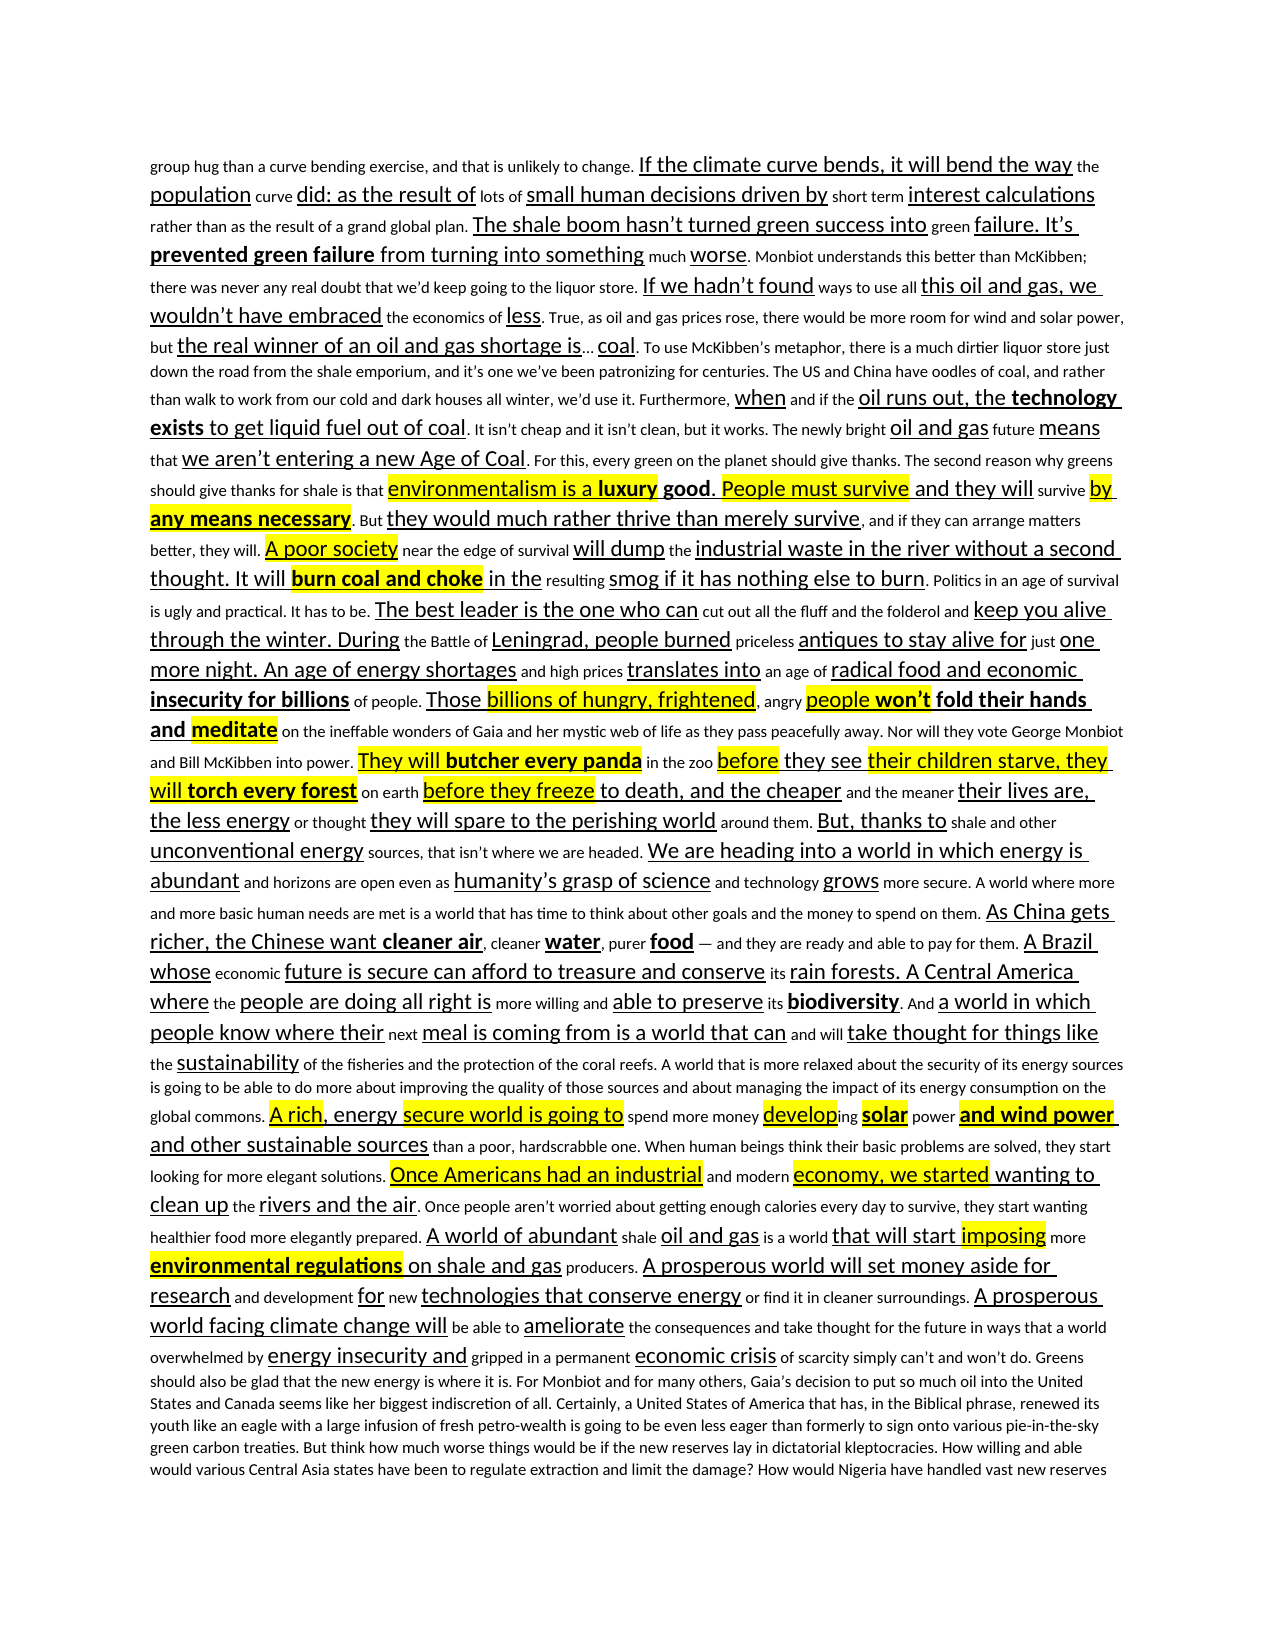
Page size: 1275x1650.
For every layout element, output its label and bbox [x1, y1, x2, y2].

text [150, 150, 1125, 1479]
